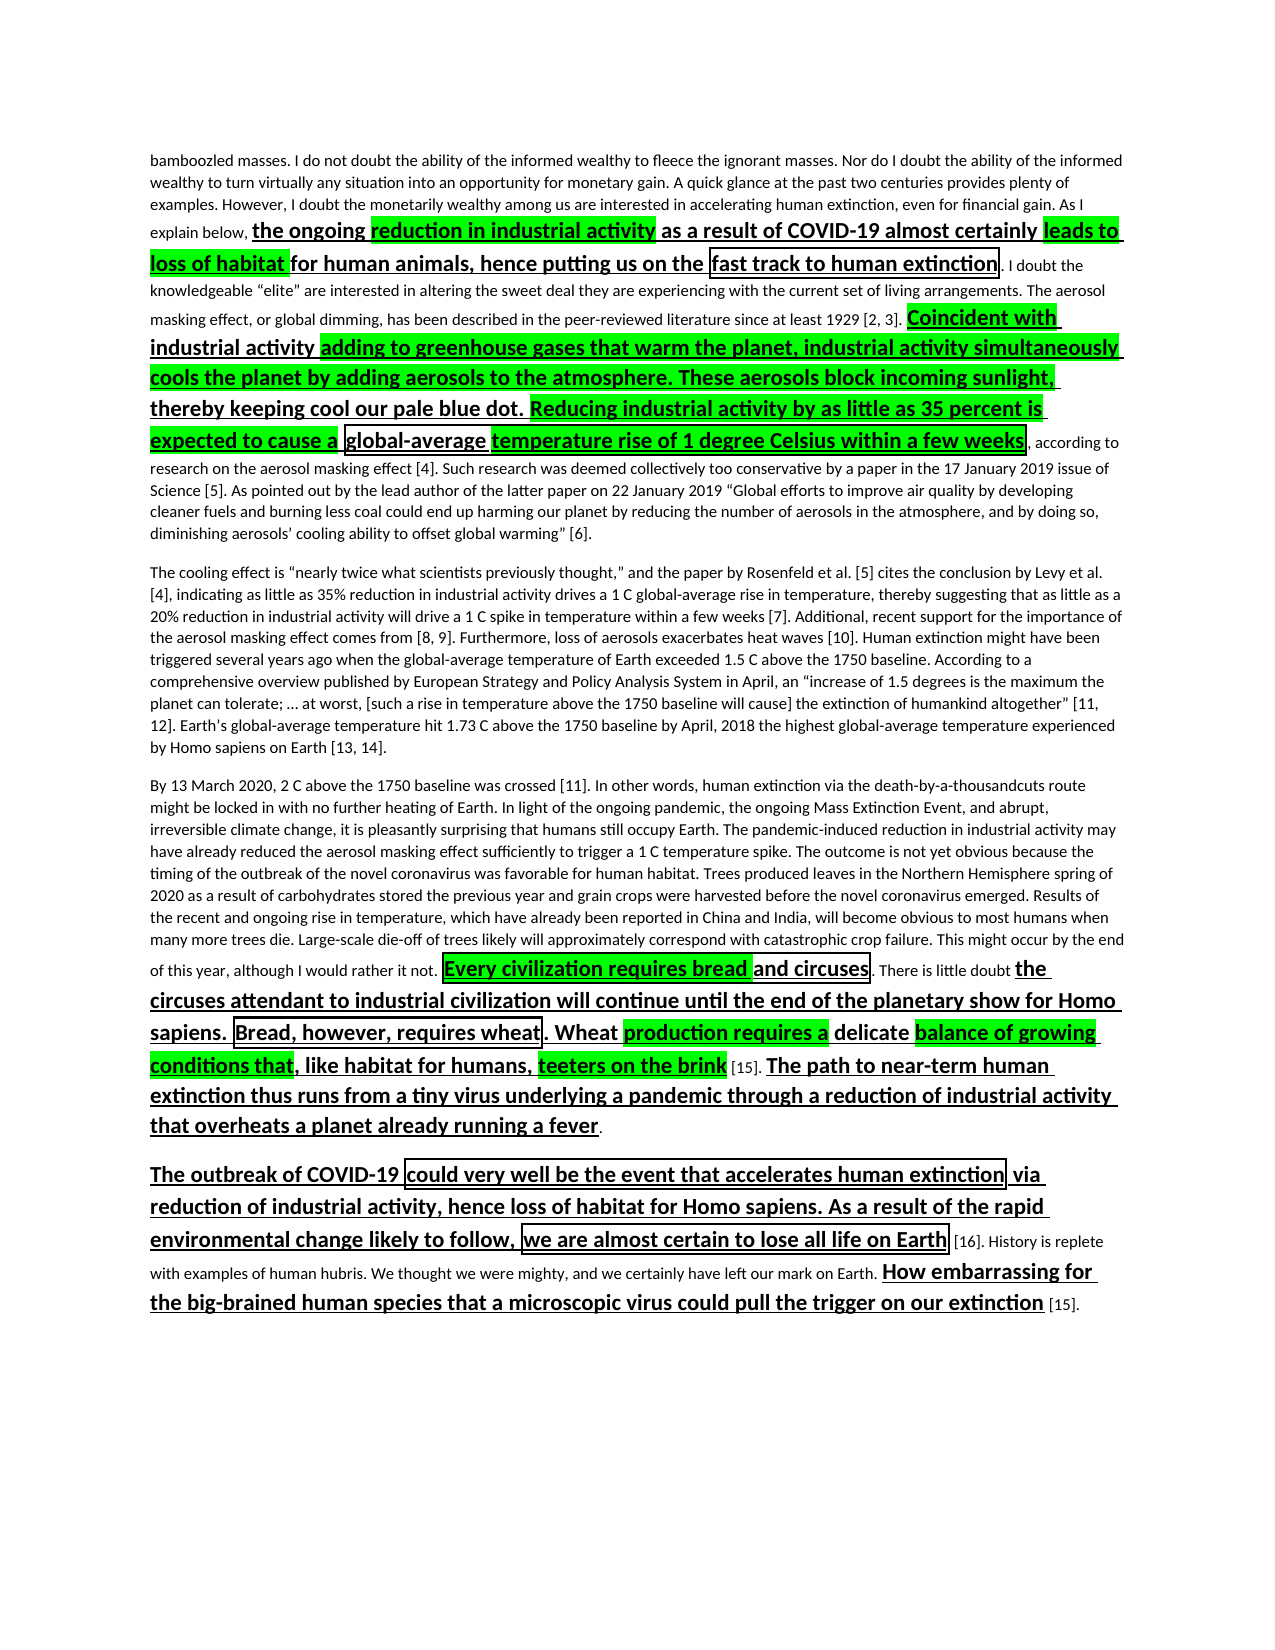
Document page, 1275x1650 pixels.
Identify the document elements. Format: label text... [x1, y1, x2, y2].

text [150, 150, 1125, 544]
text The outbreak of COVID-19 could very well be the event that accelerates human extinction via reduction of industrial activity, hence loss of habitat for Homo sapiens. As a result of the rapid environmental change likely to follow, we are almost certain to lose all life on Earth [16]. History is replete with examples of human hubris. We thought we were mighty, and we certainly have left our mark on Earth. How embarrassing for the big-brained human species that a microscopic virus could pull the trigger on our extinction [15]. [150, 1158, 1125, 1316]
text The cooling effect is “nearly twice what scientists previously thought,” and the paper by Rosenfeld et al. [5] cites the conclusion by Levy et al. [4], indicating as little as 35% reduction in industrial activity drives a 1 C global-average rise in temperature, thereby suggesting that as little as a 20% reduction in industrial activity will drive a 1 C spike in temperature within a few weeks [7]. Additional, recent support for the importance of the aerosol masking effect comes from [8, 9]. Furthermore, loss of aerosols exacerbates heat waves [10]. Human extinction might have been triggered several years ago when the global-average temperature of Earth exceeded 1.5 C above the 1750 baseline. According to a comprehensive overview published by European Strategy and Policy Analysis System in April, an “increase of 1.5 degrees is the maximum the planet can tolerate; … at worst, [such a rise in temperature above the 1750 baseline will cause] the extinction of humankind altogether” [11, 12]. Earth’s global-average temperature hit 1.73 C above the 1750 baseline by April, 2018 the highest global-average temperature experienced by Homo sapiens on Earth [13, 14]. [150, 562, 1125, 757]
text By 13 March 2020, 2 C above the 1750 baseline was crossed [11]. In other words, human extinction via the death-by-a-thousandcuts route might be locked in with no further heating of Earth. In light of the ongoing pandemic, the ongoing Mass Extinction Event, and abrupt, irreversible climate change, it is pleasantly surprising that humans still occupy Earth. The pandemic-induced reduction in industrial activity may have already reduced the aerosol masking effect sufficiently to trigger a 1 C temperature spike. The outcome is not yet obvious because the timing of the outbreak of the novel coronavirus was favorable for human habitat. Trees produced leaves in the Northern Hemisphere spring of 2020 as a result of carbohydrates stored the previous year and grain crops were harvested before the novel coronavirus emerged. Results of the recent and ongoing rise in temperature, which have already been reported in China and India, will become obvious to most humans when many more trees die. Large-scale die-off of trees likely will approximately correspond with catastrophic crop failure. This might occur by the end of this year, although I would rather it not. Every civilization requires bread and circuses. There is little doubt the circuses attendant to industrial civilization will continue until the end of the planetary show for Homo sapiens. Bread, however, requires wheat. Wheat production requires a delicate balance of growing conditions that, like habitat for humans, teeters on the brink [15]. The path to near-term human extinction thus runs from a tiny virus underlying a pandemic through a reduction of industrial activity that overheats a planet already running a fever. [150, 776, 1125, 1139]
